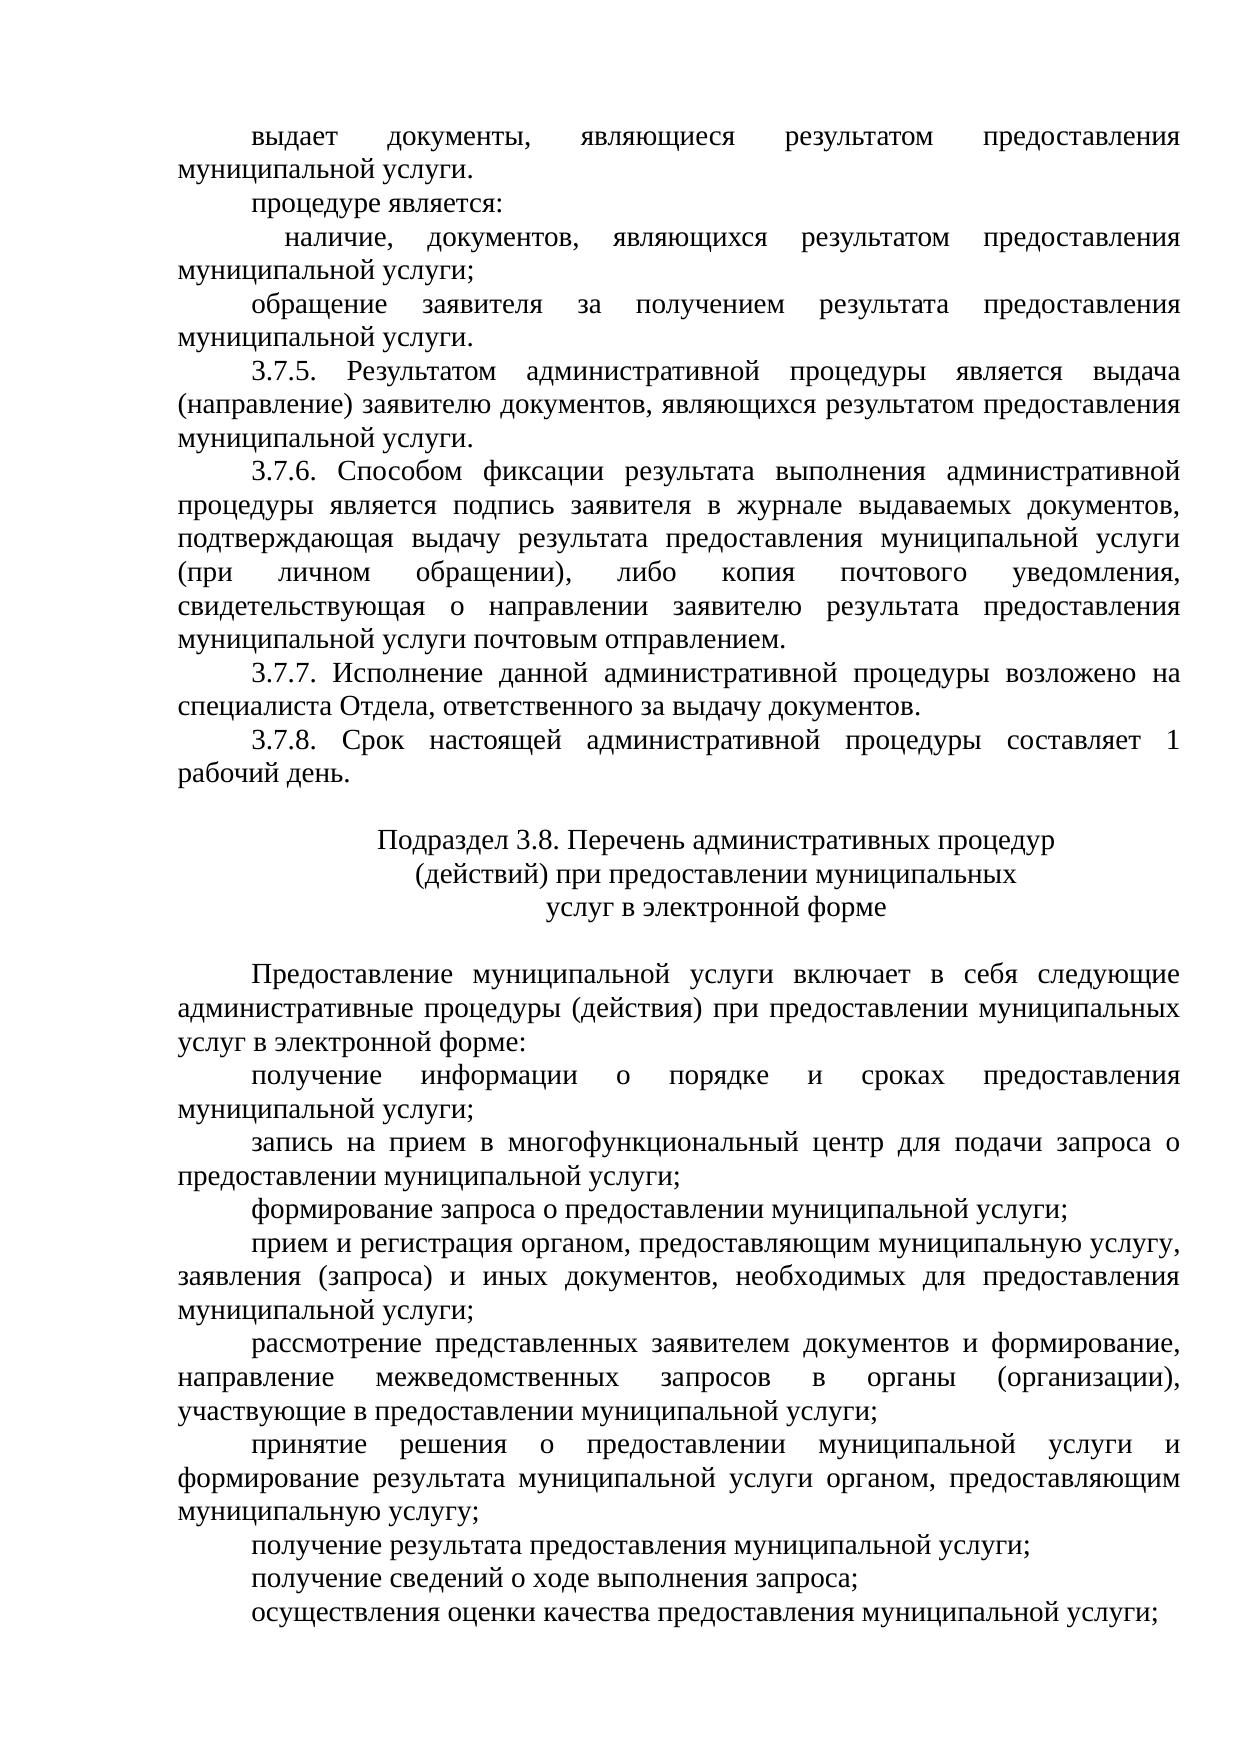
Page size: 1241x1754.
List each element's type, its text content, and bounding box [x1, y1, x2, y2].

text 3.7.6. Способом фиксации результата выполнения административной процедуры является подпись заявителя в журнале выдаваемых документов, подтверждающая выдачу результата предоставления муниципальной услуги (при личном обращении), либо копия почтового уведомления, свидетельствующая о направлении заявителю результата предоставления муниципальной услуги почтовым отправлением. [177, 453, 1181, 655]
text принятие решения о предоставлении муниципальной услуги и формирование результата муниципальной услуги органом, предоставляющим муниципальную услугу; [177, 1426, 1181, 1527]
text формирование запроса о предоставлении муниципальной услуги; [177, 1191, 1181, 1225]
text запись на прием в многофункциональный центр для подачи запроса о предоставлении муниципальной услуги; [177, 1124, 1181, 1191]
text наличие, документов, являющихся результатом предоставления муниципальной услуги; [177, 219, 1181, 286]
text рассмотрение представленных заявителем документов и формирование, направление межведомственных запросов в органы (организации), участвующие в предоставлении муниципальной услуги; [177, 1326, 1181, 1426]
text осуществления оценки качества предоставления муниципальной услуги; [177, 1594, 1181, 1627]
text 3.7.7. Исполнение данной административной процедуры возложено на специалиста Отдела, ответственного за выдачу документов. [177, 655, 1181, 722]
text 3.7.8. Срок настоящей административной процедуры составляет 1 рабочий день. [177, 722, 1181, 789]
text Подраздел 3.8. Перечень административных процедур [177, 822, 1181, 856]
text услуг в электронной форме [177, 889, 1181, 923]
text получение информации о порядке и сроках предоставления муниципальной услуги; [177, 1057, 1181, 1124]
text выдает документы, являющиеся результатом предоставления муниципальной услуги. [177, 118, 1181, 185]
text Предоставление муниципальной услуги включает в себя следующие административные процедуры (действия) при предоставлении муниципальных услуг в электронной форме: [177, 957, 1181, 1057]
text обращение заявителя за получением результата предоставления муниципальной услуги. [177, 286, 1181, 353]
text 3.7.5. Результатом административной процедуры является выдача (направление) заявителю документов, являющихся результатом предоставления муниципальной услуги. [177, 353, 1181, 453]
text (действий) при предоставлении муниципальных [177, 856, 1181, 889]
text получение сведений о ходе выполнения запроса; [177, 1560, 1181, 1594]
text процедуре является: [177, 185, 1181, 219]
text получение результата предоставления муниципальной услуги; [177, 1527, 1181, 1560]
text прием и регистрация органом, предоставляющим муниципальную услугу, заявления (запроса) и иных документов, необходимых для предоставления муниципальной услуги; [177, 1225, 1181, 1326]
